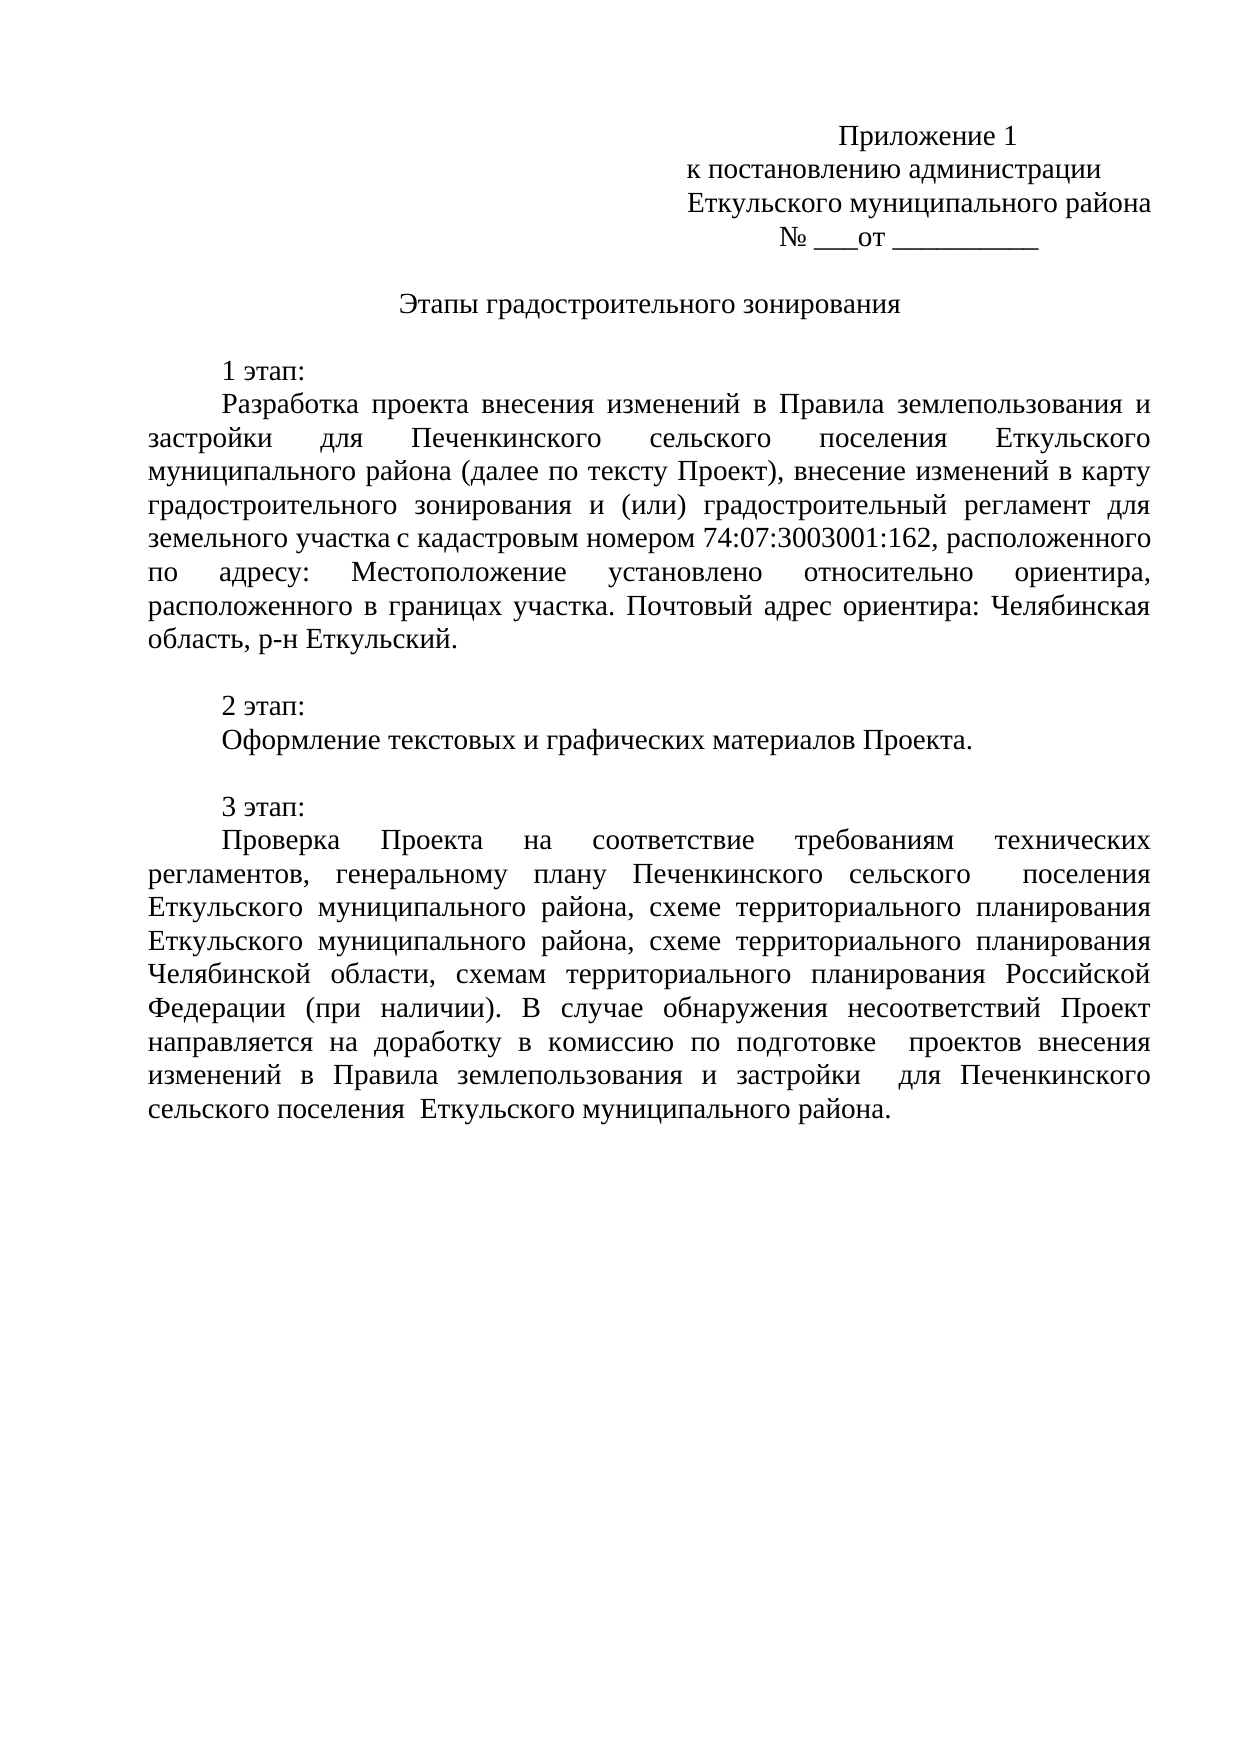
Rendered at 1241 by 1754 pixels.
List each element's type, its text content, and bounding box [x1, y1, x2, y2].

text Приложение 1 [148, 118, 1152, 152]
text № ___от __________ [148, 219, 1152, 252]
text к постановлению администрации [148, 152, 1152, 185]
text Еткульского муниципального района [148, 185, 1152, 219]
text Этапы градостроительного зонирования [148, 286, 1152, 319]
text 1 этап: [148, 353, 1152, 386]
text 2 этап: [148, 688, 1152, 722]
text Оформление текстовых и графических материалов Проекта. [148, 722, 1152, 755]
text Разработка проекта внесения изменений в Правила землепользования и застройки для Печенкинского сельского поселения Еткульского муниципального района (далее по тексту Проект), внесение изменений в карту градостроительного зонирования и (или) градостроительный регламент для земельного участка с кадастровым номером 74:07:3003001:162, расположенного по адресу: Местоположение установлено относительно ориентира, расположенного в границах участка. Почтовый адрес ориентира: Челябинская область, р-н Еткульский. [148, 386, 1152, 655]
text 3 этап: [148, 789, 1152, 822]
text Проверка Проекта на соответствие требованиям технических регламентов, генеральному плану Печенкинского сельского поселения Еткульского муниципального района, схеме территориального планирования Еткульского муниципального района, схеме территориального планирования Челябинской области, схемам территориального планирования Российской Федерации (при наличии). В случае обнаружения несоответствий Проект направляется на доработку в комиссию по подготовке проектов внесения изменений в Правила землепользования и застройки для Печенкинского сельского поселения Еткульского муниципального района. [148, 822, 1152, 1124]
